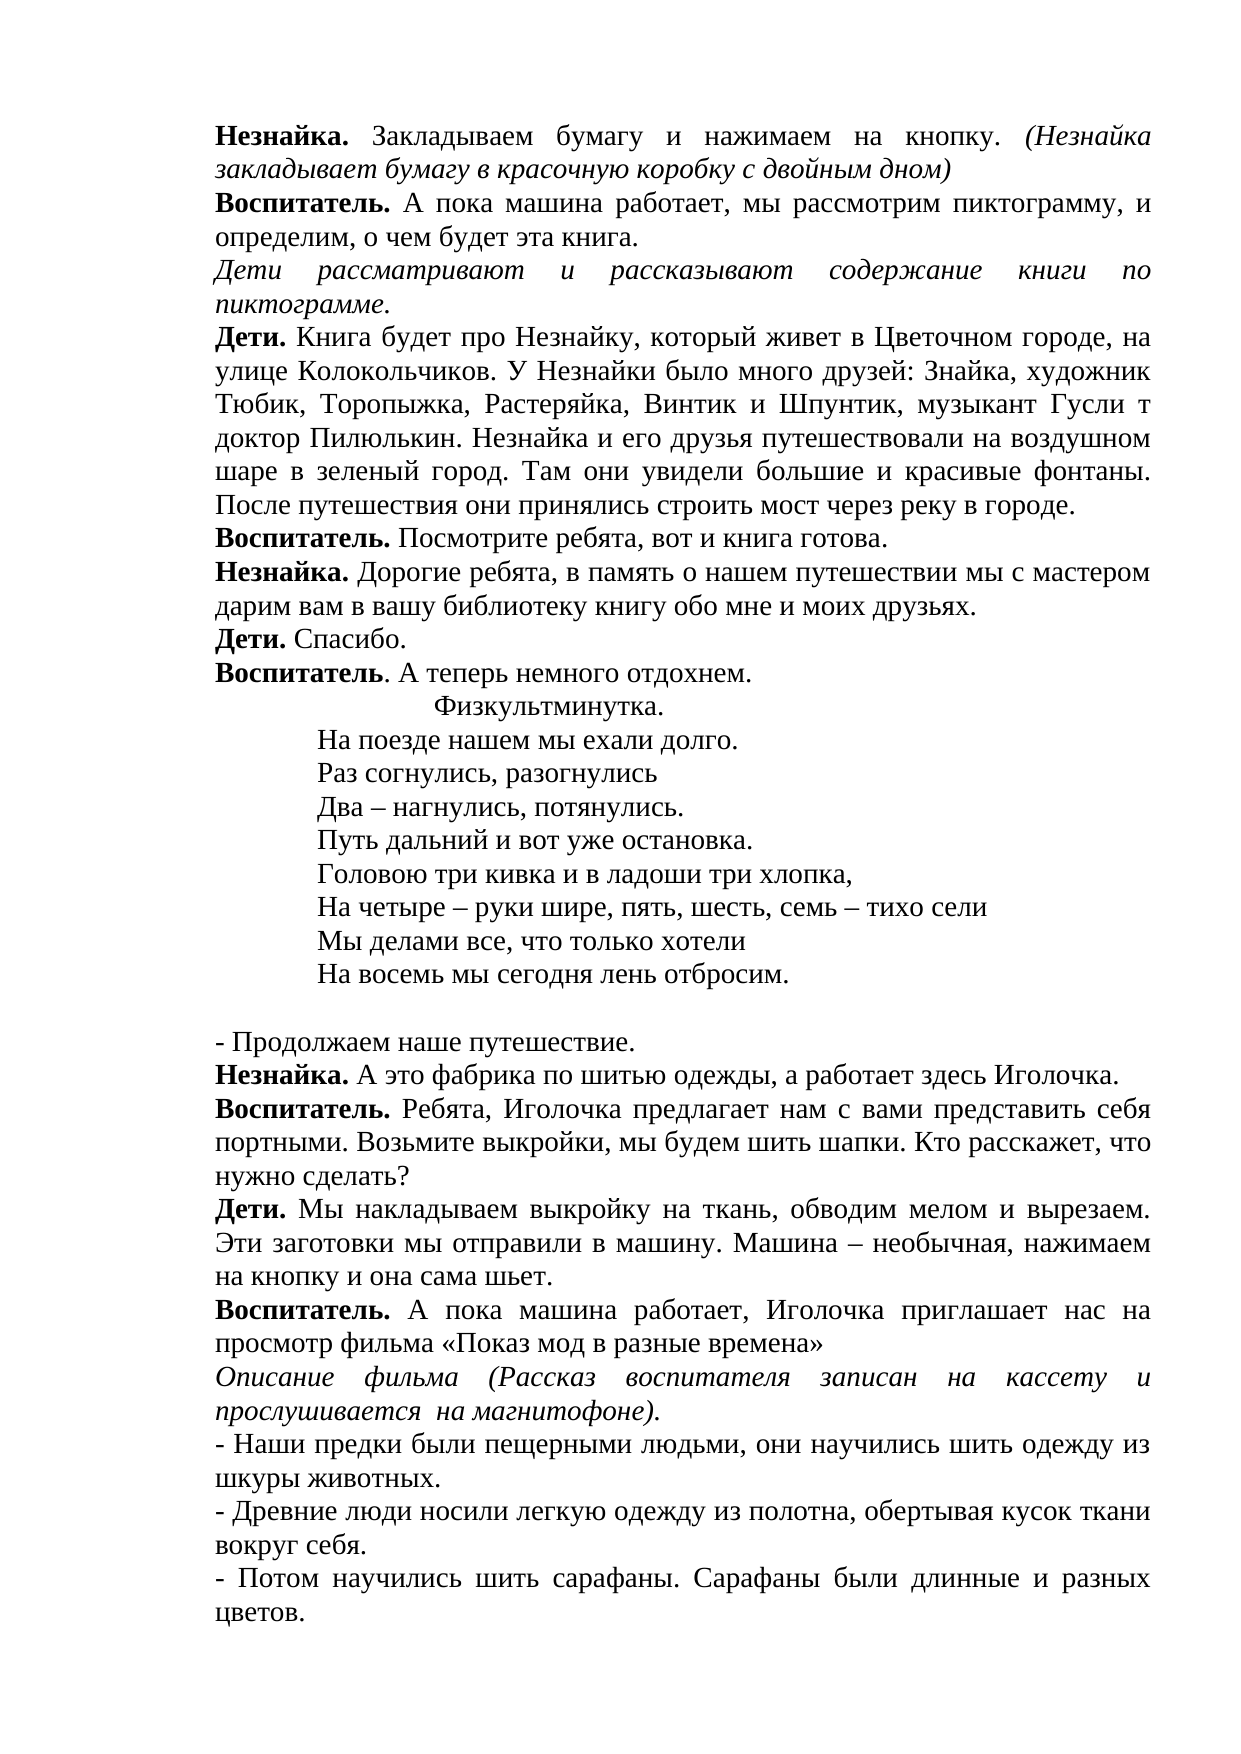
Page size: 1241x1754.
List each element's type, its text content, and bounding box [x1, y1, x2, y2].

text Мы делами все, что только хотели [215, 923, 1152, 957]
text Воспитатель. А пока машина работает, Иголочка приглашает нас на просмотр фильма «Показ мод в разные времена» [215, 1292, 1152, 1359]
text На восемь мы сегодня лень отбросим. [215, 957, 1152, 990]
text Воспитатель. Посмотрите ребята, вот и книга готова. [215, 521, 1152, 554]
text Незнайка. Закладываем бумагу и нажимаем на кнопку. (Незнайка закладывает бумагу в красочную коробку с двойным дном) [215, 118, 1152, 185]
text Воспитатель. А теперь немного отдохнем. [215, 655, 1152, 688]
text - Продолжаем наше путешествие. [215, 1024, 1152, 1057]
text Незнайка. Дорогие ребята, в память о нашем путешествии мы с мастером дарим вам в вашу библиотеку книгу обо мне и моих друзьях. [215, 554, 1152, 621]
text Два – нагнулись, потянулись. [215, 789, 1152, 822]
text Дети. Спасибо. [215, 621, 1152, 655]
text На поезде нашем мы ехали долго. [215, 722, 1152, 755]
text Воспитатель. Ребята, Иголочка предлагает нам с вами представить себя портными. Возьмите выкройки, мы будем шить шапки. Кто расскажет, что нужно сделать? [215, 1091, 1152, 1191]
text Дети рассматривают и рассказывают содержание книги по пиктограмме. [215, 252, 1152, 319]
text Головою три кивка и в ладоши три хлопка, [215, 856, 1152, 889]
text Раз согнулись, разогнулись [215, 755, 1152, 789]
text Путь дальний и вот уже остановка. [215, 822, 1152, 856]
text Описание фильма (Рассказ воспитателя записан на кассету и прослушивается на магнитофоне). [215, 1359, 1152, 1426]
text - Древние люди носили легкую одежду из полотна, обертывая кусок ткани вокруг себя. [215, 1493, 1152, 1560]
text Дети. Мы накладываем выкройку на ткань, обводим мелом и вырезаем. Эти заготовки мы отправили в машину. Машина – необычная, нажимаем на кнопку и она сама шьет. [215, 1191, 1152, 1292]
text Незнайка. А это фабрика по шитью одежды, а работает здесь Иголочка. [215, 1057, 1152, 1091]
text Дети. Книга будет про Незнайку, который живет в Цветочном городе, на улице Колокольчиков. У Незнайки было много друзей: Знайка, художник Тюбик, Торопыжка, Растеряйка, Винтик и Шпунтик, музыкант Гусли т доктор Пилюлькин. Незнайка и его друзья путешествовали на воздушном шаре в зеленый город. Там они увидели большие и красивые фонтаны. После путешествия они принялись строить мост через реку в городе. [215, 319, 1152, 521]
text На четыре – руки шире, пять, шесть, семь – тихо сели [215, 889, 1152, 923]
text Воспитатель. А пока машина работает, мы рассмотрим пиктограмму, и определим, о чем будет эта книга. [215, 185, 1152, 252]
text Физкультминутка. [215, 688, 1152, 722]
text - Потом научились шить сарафаны. Сарафаны были длинные и разных цветов. [215, 1560, 1152, 1627]
text - Наши предки были пещерными людьми, они научились шить одежду из шкуры животных. [215, 1426, 1152, 1493]
